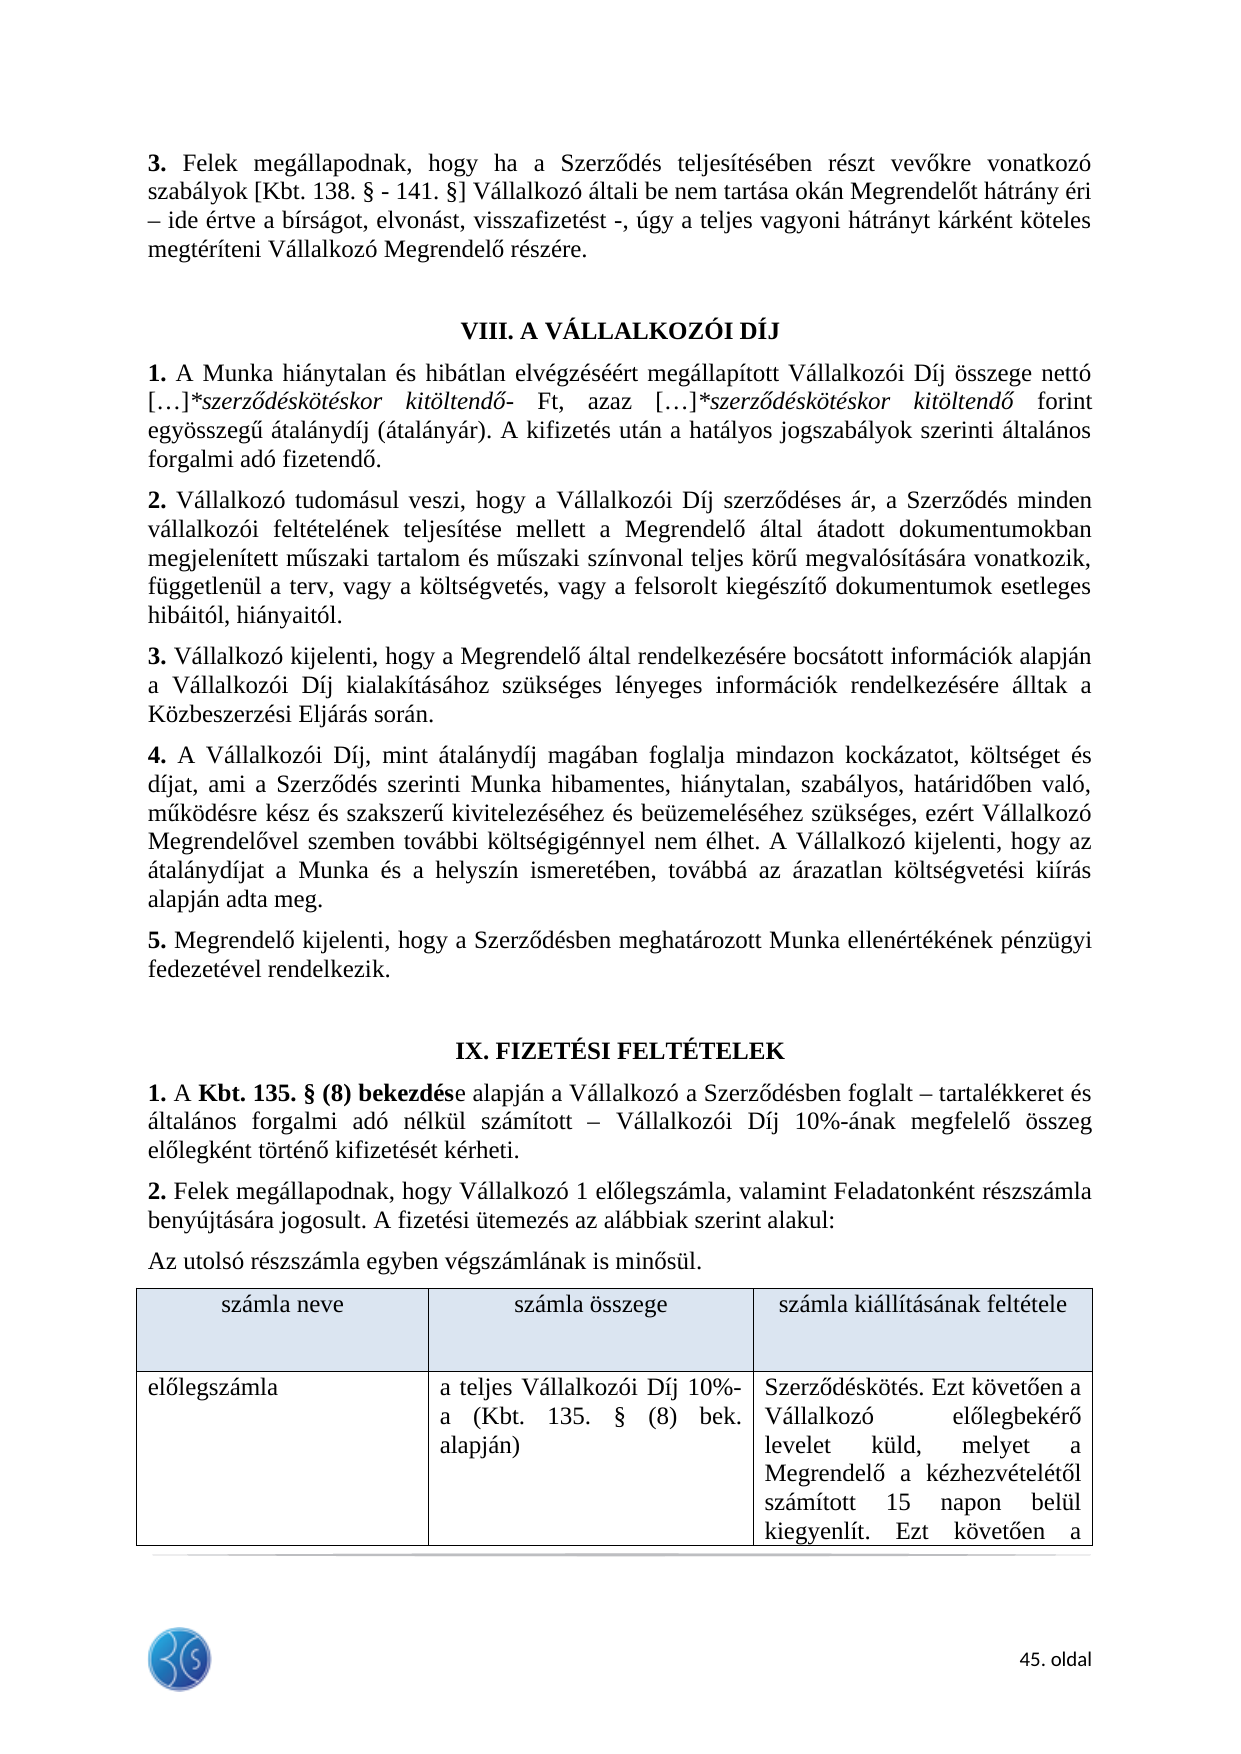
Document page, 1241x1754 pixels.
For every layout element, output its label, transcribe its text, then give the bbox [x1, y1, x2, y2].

text 3. Felek megállapodnak, hogy ha a Szerződés teljesítésében részt vevőkre vonatkozó szabályok [Kbt. 138. § - 141. §] Vállalkozó általi be nem tartása okán Megrendelőt hátrány éri – ide értve a bírságot, elvonást, visszafizetést -, úgy a teljes vagyoni hátrányt kárként köteles megtéríteni Vállalkozó Megrendelő részére. [148, 148, 1092, 263]
text Az utolsó részszámla egyben végszámlának is minősül. [148, 1246, 1092, 1275]
table_cell előlegszámla [137, 1372, 428, 1545]
text 2. Vállalkozó tudomásul veszi, hogy a Vállalkozói Díj szerződéses ár, a Szerződés minden vállalkozói feltételének teljesítése mellett a Megrendelő által átadott dokumentumokban megjelenített műszaki tartalom és műszaki színvonal teljes körű megvalósítására vonatkozik, függetlenül a terv, vagy a költségvetés, vagy a felsorolt kiegészítő dokumentumok esetleges hibáitól, hiányaitól. [148, 485, 1092, 629]
text 2. Felek megállapodnak, hogy Vállalkozó 1 előlegszámla, valamint Feladatonként részszámla benyújtására jogosult. A fizetési ütemezés az alábbiak szerint alakul: [148, 1176, 1092, 1234]
text 3. Vállalkozó kijelenti, hogy a Megrendelő által rendelkezésére bocsátott információk alapján a Vállalkozói Díj kialakításához szükséges lényeges információk rendelkezésére álltak a Közbeszerzési Eljárás során. [148, 641, 1092, 728]
text 1. A Munka hiánytalan és hibátlan elvégzéséért megállapított Vállalkozói Díj összege nettó […]*szerződéskötéskor kitöltendő- Ft, azaz […]*szerződéskötéskor kitöltendő forint egyösszegű átalánydíj (átalányár). A kifizetés után a hatályos jogszabályok szerinti általános forgalmi adó fizetendő. [148, 358, 1092, 473]
text 1. A Kbt. 135. § (8) bekezdése alapján a Vállalkozó a Szerződésben foglalt – tartalékkeret és általános forgalmi adó nélkül számított – Vállalkozói Díj 10%-ának megfelelő összeg előlegként történő kifizetését kérheti. [148, 1078, 1092, 1164]
text 5. Megrendelő kijelenti, hogy a Szerződésben meghatározott Munka ellenértékének pénzügyi fedezetével rendelkezik. [148, 925, 1092, 983]
text 4. A Vállalkozói Díj, mint átalánydíj magában foglalja mindazon kockázatot, költséget és díjat, ami a Szerződés szerinti Munka hibamentes, hiánytalan, szabályos, határidőben való, működésre kész és szakszerű kivitelezéséhez és beüzemeléséhez szükséges, ezért Vállalkozó Megrendelővel szemben további költségigénnyel nem élhet. A Vállalkozó kijelenti, hogy az átalánydíjat a Munka és a helyszín ismeretében, továbbá az árazatlan költségvetési kiírás alapján adta meg. [148, 740, 1092, 913]
picture [147, 1548, 1093, 1561]
table_cell a teljes Vállalkozói Díj 10%-a (Kbt. 135. § (8) bek. alapján) [429, 1372, 753, 1545]
text VIII. A Vállalkozói Díj [148, 316, 1092, 345]
table_header számla összege [429, 1289, 753, 1371]
table_header számla neve [137, 1289, 428, 1371]
table_header számla kiállításának feltétele [754, 1289, 1092, 1371]
picture [147, 1627, 212, 1692]
text IX. FIZETÉSI FELTÉTELEK [148, 1036, 1092, 1065]
